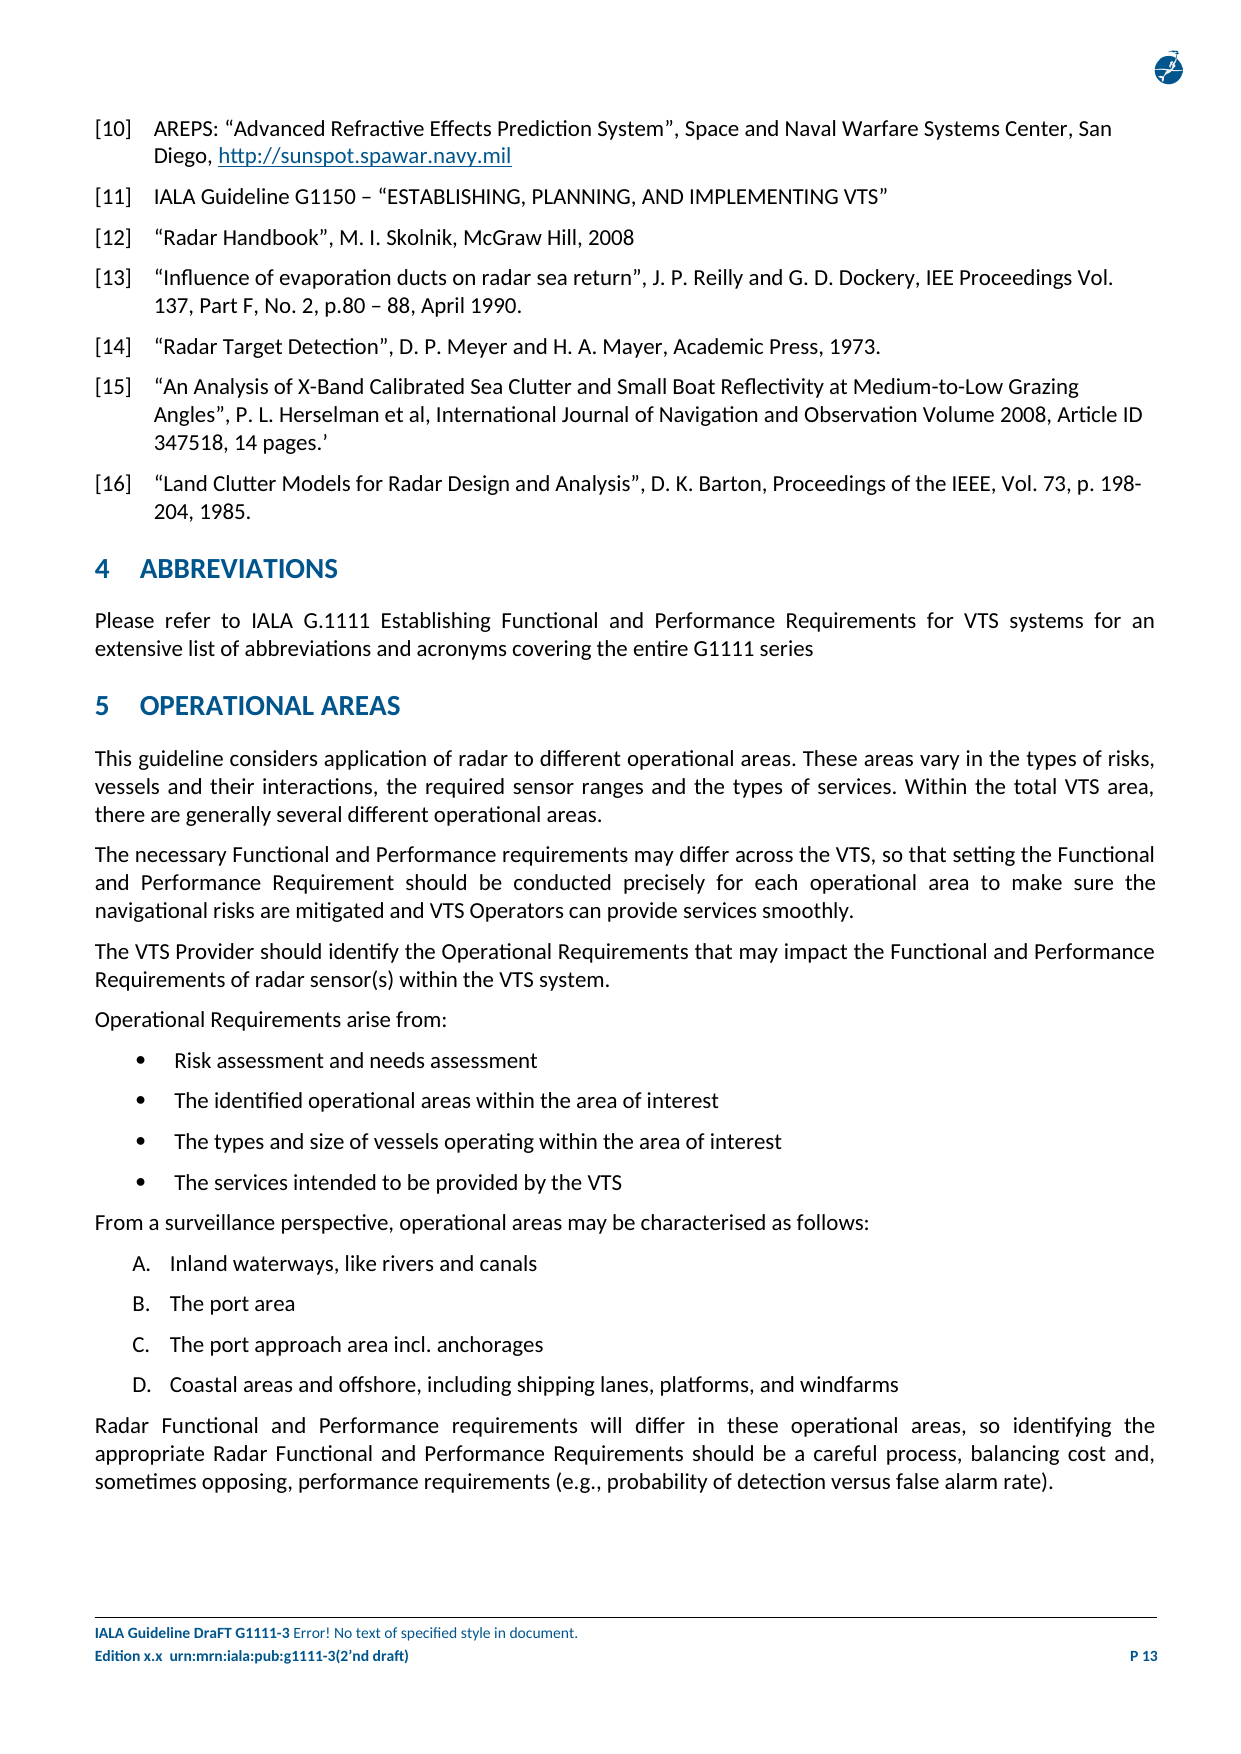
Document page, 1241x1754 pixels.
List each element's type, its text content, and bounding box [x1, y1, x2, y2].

text From a surveillance perspective, operational areas may be characterised as follows: [94, 1208, 1157, 1236]
list The port approach area incl. anchorages [132, 1330, 1157, 1358]
text This guideline considers application of radar to different operational areas. These areas vary in the types of risks, vessels and their interactions, the required sensor ranges and the types of services. Within the total VTS area, there are generally several different operational areas. [94, 744, 1157, 828]
list Inland waterways, like rivers and canals [132, 1249, 1157, 1277]
list “Influence of evaporation ducts on radar sea return”, J. P. Reilly and G. D. Dockery, IEE Proceedings Vol. 137, Part F, No. 2, p.80 – 88, April 1990. [94, 263, 1157, 319]
list The port area [132, 1289, 1157, 1317]
list “Radar Target Detection”, D. P. Meyer and H. A. Mayer, Academic Press, 1973. [94, 332, 1157, 360]
subtitle Abbreviations [94, 550, 1157, 586]
text Operational Requirements arise from: [94, 1006, 1157, 1033]
text The necessary Functional and Performance requirements may differ across the VTS, so that setting the Functional and Performance Requirement should be conducted precisely for each operational area to make sure the navigational risks are mitigated and VTS Operators can provide services smoothly. [94, 840, 1157, 924]
list “Radar Handbook”, M. I. Skolnik, McGraw Hill, 2008 [94, 223, 1157, 251]
list “Land Clutter Models for Radar Design and Analysis”, D. K. Barton, Proceedings of the IEEE, Vol. 73, p. 198-204, 1985. [94, 469, 1157, 525]
list AREPS: “Advanced Refractive Effects Prediction System”, Space and Naval Warfare Systems Center, San Diego, http://sunspot.spawar.navy.mil [94, 114, 1157, 170]
list “An Analysis of X-Band Calibrated Sea Clutter and Small Boat Reflectivity at Medium-to-Low Grazing Angles”, P. L. Herselman et al, International Journal of Navigation and Observation Volume 2008, Article ID 347518, 14 pages.’ [94, 372, 1157, 456]
text The VTS Provider should identify the Operational Requirements that may impact the Functional and Performance Requirements of radar sensor(s) within the VTS system. [94, 937, 1157, 993]
list The services intended to be provided by the VTS [137, 1168, 1157, 1196]
list The identified operational areas within the area of interest [137, 1087, 1157, 1114]
list IALA Guideline G1150 – “ESTABLISHING, PLANNING, AND IMPLEMENTING VTS” [94, 182, 1157, 210]
text Please refer to IALA G.1111 Establishing Functional and Performance Requirements for VTS systems for an extensive list of abbreviations and acronyms covering the entire G1111 series [94, 606, 1157, 662]
list Coastal areas and offshore, including shipping lanes, platforms, and windfarms [132, 1370, 1157, 1398]
list The types and size of vessels operating within the area of interest [137, 1127, 1157, 1155]
picture [1123, 0, 1241, 119]
list Risk assessment and needs assessment [137, 1046, 1157, 1074]
subtitle Operational Areas [94, 687, 1157, 723]
text Radar Functional and Performance requirements will differ in these operational areas, so identifying the appropriate Radar Functional and Performance Requirements should be a careful process, balancing cost and, sometimes opposing, performance requirements (e.g., probability of detection versus false alarm rate). [94, 1411, 1157, 1495]
